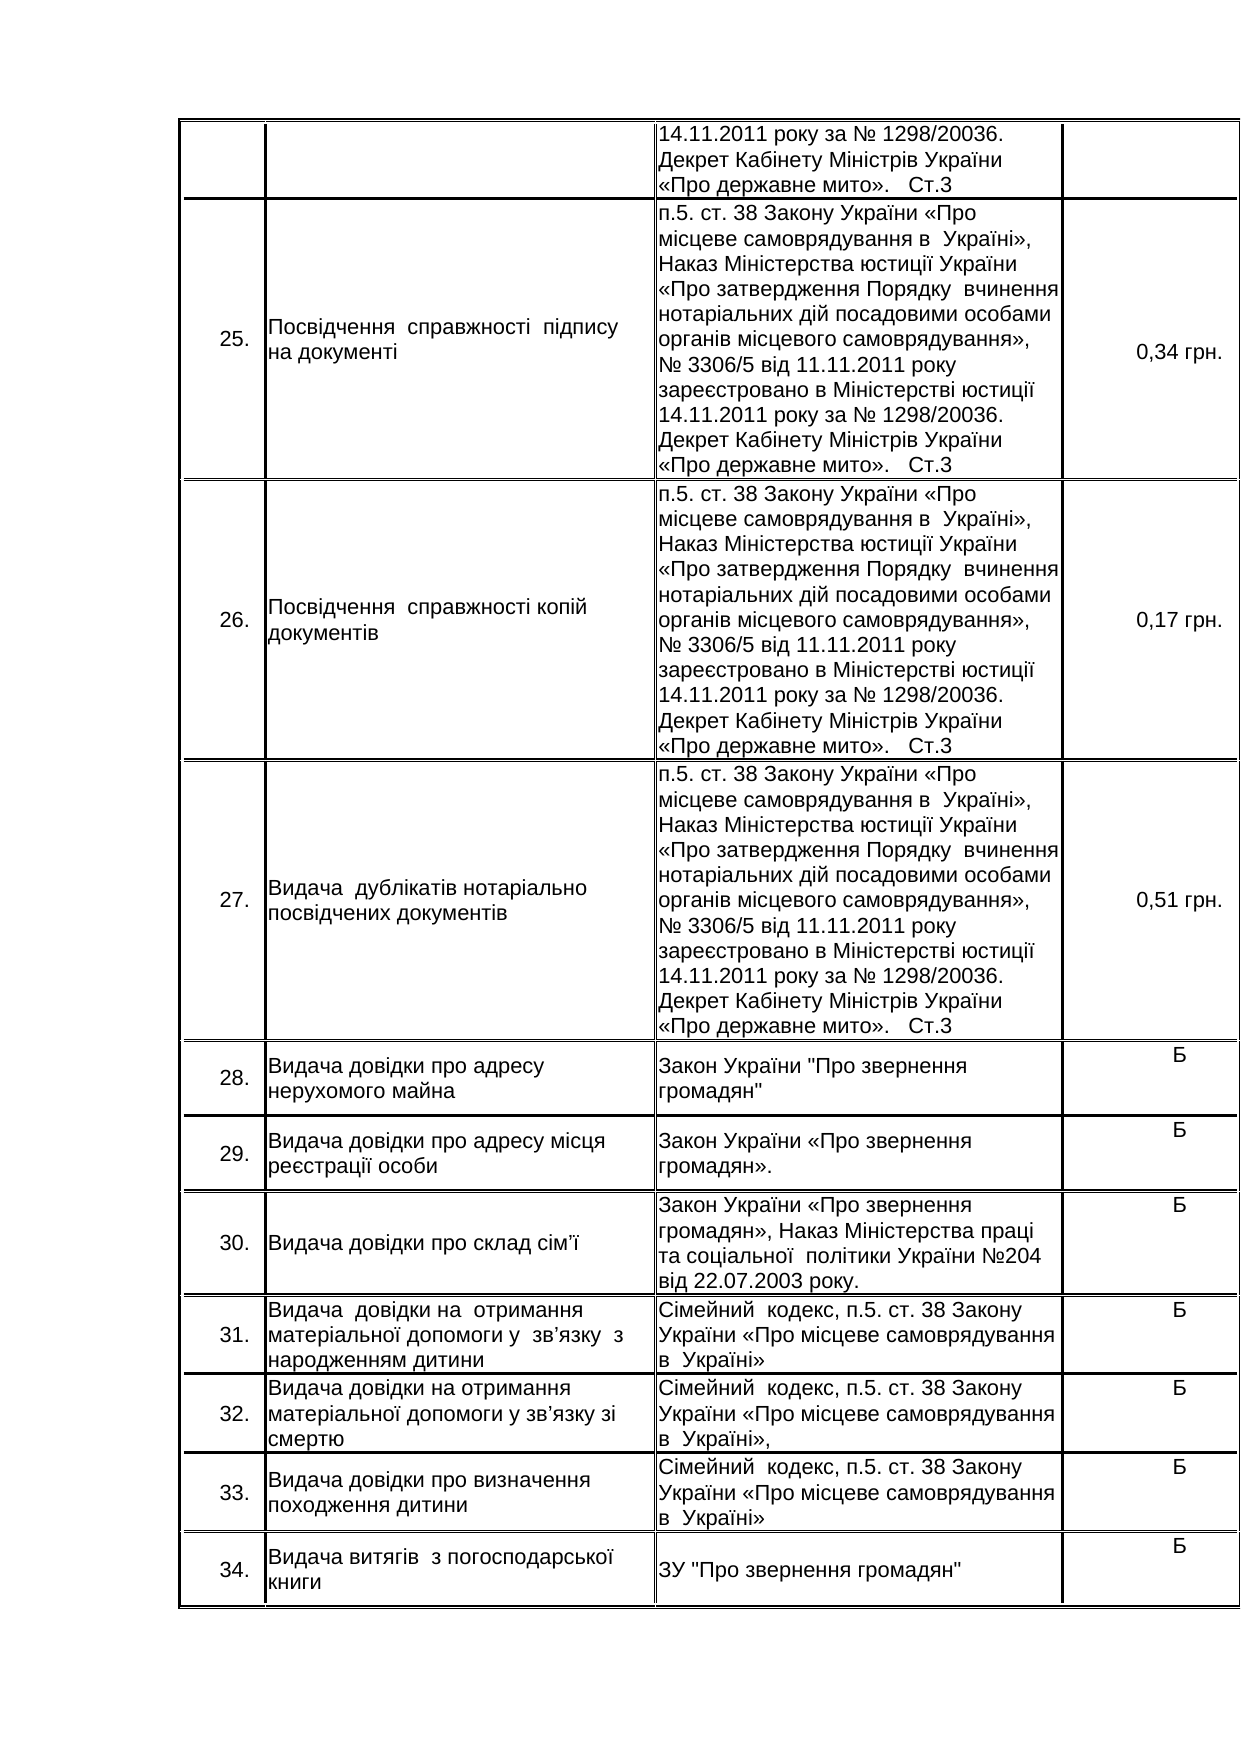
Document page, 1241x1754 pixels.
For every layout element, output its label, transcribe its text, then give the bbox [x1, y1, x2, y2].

table_cell Б [1064, 1451, 1239, 1530]
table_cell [656, 122, 1062, 197]
table_cell Б [1064, 1293, 1239, 1372]
table_cell Сімейний кодекс, п.5. ст. 38 Закону України «Про місцеве самоврядування в Україні» [657, 1454, 1061, 1530]
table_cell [265, 122, 656, 197]
table_cell Видача довідки про адресу місця реєстрації особи [267, 1117, 654, 1189]
table_cell [181, 122, 265, 197]
table_cell Видача довідки про склад сім’ї [267, 1193, 654, 1293]
table_cell 0,17 грн. [1064, 478, 1239, 758]
table_cell Закон України «Про звернення громадян», Наказ Міністерства праці та соціальної політики України №204 від 22.07.2003 року. [657, 1193, 1061, 1293]
table_cell Б [1064, 1189, 1239, 1293]
table_cell [181, 1114, 264, 1189]
table_cell Сімейний кодекс, п.5. ст. 38 Закону України «Про місцеве самоврядування в Україні» [657, 1297, 1061, 1372]
table_cell Посвідчення справжності копій документів [267, 481, 654, 758]
table_cell Видача довідки на отримання матеріальної допомоги у зв’язку зі смертю [267, 1375, 654, 1451]
table_cell Б [1064, 1372, 1239, 1451]
table_cell Видача витягів з погосподарської книги [265, 1533, 656, 1605]
table_cell Закон України "Про звернення громадян" [657, 1042, 1061, 1114]
table_cell [181, 1372, 264, 1451]
table_cell Закон України «Про звернення громадян». [657, 1117, 1061, 1189]
table_cell [181, 478, 264, 758]
table_cell ЗУ "Про звернення громадян" [656, 1533, 1062, 1605]
table_cell [181, 197, 264, 477]
table_cell [181, 1189, 264, 1293]
table_cell Б [1064, 1114, 1239, 1189]
table_cell Видача довідки про визначення походження дитини [267, 1454, 654, 1530]
table_cell [181, 758, 264, 1038]
table_cell Сімейний кодекс, п.5. ст. 38 Закону України «Про місцеве самоврядування в Україні», [657, 1375, 1061, 1451]
table_cell Видача довідки про адресу нерухомого майна [267, 1042, 654, 1114]
table_cell Видача дублікатів нотаріально посвідчених документів [267, 762, 654, 1038]
table_cell [181, 1451, 264, 1530]
table_cell Посвідчення справжності підпису на документі [267, 200, 654, 477]
table_cell [180, 1530, 265, 1605]
table_cell Б [1064, 1039, 1239, 1114]
table_cell Б [1062, 1530, 1240, 1605]
table_cell 0,51 грн. [1064, 758, 1239, 1038]
table_cell Видача довідки на отримання матеріальної допомоги у зв’язку з народженням дитини [267, 1297, 654, 1372]
table_cell 0,34 грн. [1062, 122, 1239, 197]
table_cell 0,34 грн. [1064, 197, 1239, 477]
table_cell [181, 1293, 264, 1372]
table_cell [181, 1039, 264, 1114]
